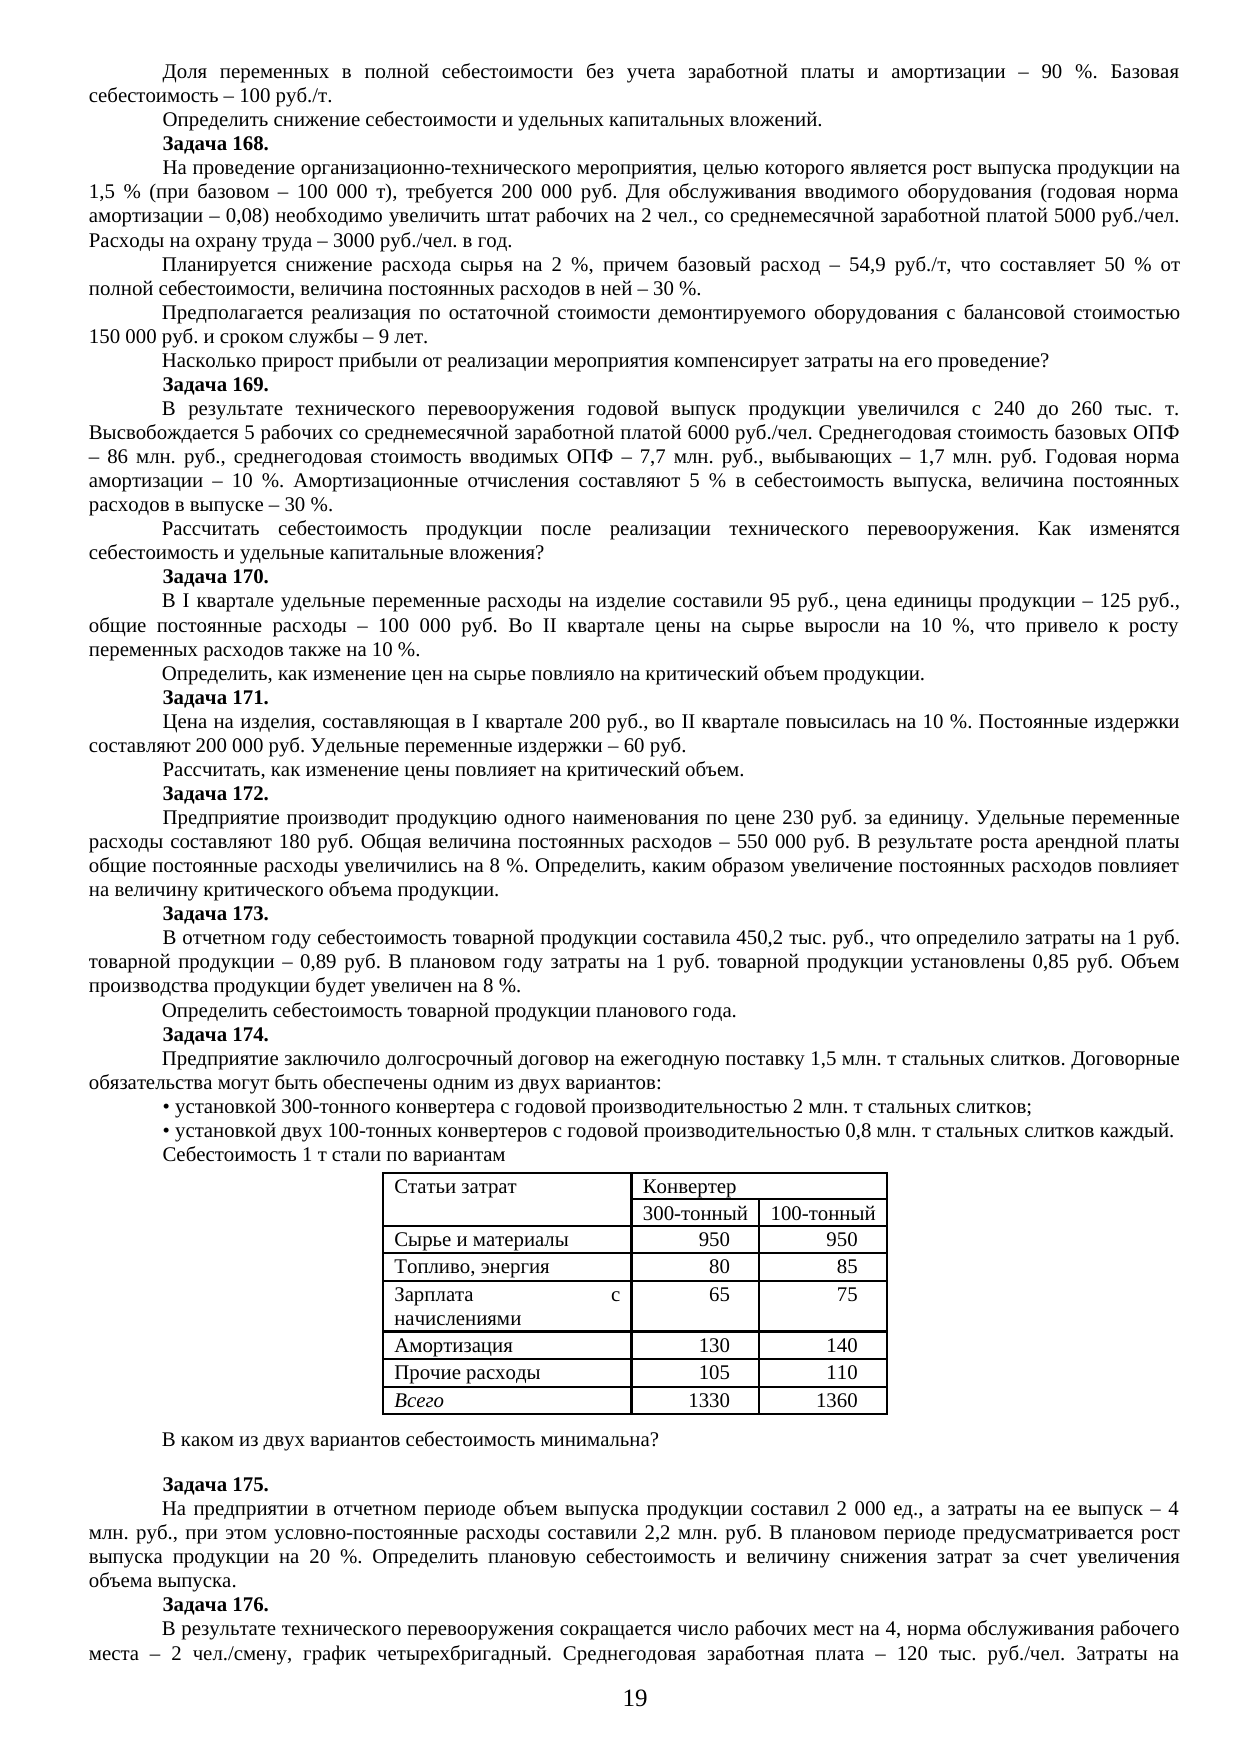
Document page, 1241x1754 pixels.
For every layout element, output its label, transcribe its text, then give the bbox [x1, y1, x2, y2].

text Доля переменных в полной себестоимости без учета заработной платы и амортизации – 90 %. Базовая себестоимость – 100 руб./т. [89, 59, 1181, 107]
text Цена на изделия, составляющая в I квартале 200 руб., во II квартале повысилась на 10 %. Постоянные издержки составляют 200 000 руб. Удельные переменные издержки – 60 руб. [89, 709, 1181, 757]
table_header Статьи затрат [384, 1174, 630, 1224]
text Предприятие заключило долгосрочный договор на ежегодную поставку 1,5 млн. т стальных слитков. Договорные обязательства могут быть обеспечены одним из двух вариантов: [89, 1046, 1181, 1094]
table_cell Прочие расходы [384, 1360, 630, 1386]
table_cell 1360 [760, 1388, 886, 1412]
text В каком из двух вариантов себестоимость минимальна? [89, 1427, 1181, 1451]
text На проведение организационно-технического мероприятия, целью которого является рост выпуска продукции на 1,5 % (при базовом – 100 000 т), требуется 200 000 руб. Для обслуживания вводимого оборудования (годовая норма амортизации – 0,08) необходимо увеличить штат рабочих на 2 чел., со среднемесячной заработной платой 5000 руб./чел. Расходы на охрану труда – 3000 руб./чел. в год. [89, 155, 1181, 252]
text Рассчитать, как изменение цены повлияет на критический объем. [89, 757, 1181, 781]
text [89, 1616, 1181, 1664]
table_cell Амортизация [384, 1333, 630, 1358]
table_cell 950 [760, 1227, 886, 1252]
table_cell 130 [633, 1333, 758, 1358]
text Планируется снижение расхода сырья на 2 %, причем базовый расход – 54,9 руб./т, что составляет 50 % от полной себестоимости, величина постоянных расходов в ней – 30 %. [89, 252, 1181, 300]
table_cell 300-тонный [633, 1200, 758, 1224]
text Рассчитать себестоимость продукции после реализации технического перевооружения. Как изменятся себестоимость и удельные капитальные вложения? [89, 516, 1181, 564]
list • установкой 300-тонного конвертера с годовой производительностью 2 млн. т стальных слитков; [89, 1094, 1181, 1118]
table_cell Зарплата с начислениями [384, 1282, 630, 1330]
text В отчетном году себестоимость товарной продукции составила 450,2 тыс. руб., что определило затраты на 1 руб. товарной продукции – 0,89 руб. В плановом году затраты на 1 руб. товарной продукции установлены 0,85 руб. Объем производства продукции будет увеличен на 8 %. [89, 925, 1181, 997]
table_cell Топливо, энергия [384, 1254, 630, 1280]
text В результате технического перевооружения годовой выпуск продукции увеличился с 240 до 260 тыс. т. Высвобождается 5 рабочих со среднемесячной заработной платой 6000 руб./чел. Среднегодовая стоимость базовых ОПФ – 86 млн. руб., среднегодовая стоимость вводимых ОПФ – 7,7 млн. руб., выбывающих – 1,7 млн. руб. Годовая норма амортизации – 10 %. Амортизационные отчисления составляют 5 % в себестоимость выпуска, величина постоянных расходов в выпуске – 30 %. [89, 396, 1181, 516]
table_header Конвертер [633, 1174, 886, 1198]
text Определить снижение себестоимости и удельных капитальных вложений. [89, 107, 1181, 131]
table_cell 65 [633, 1282, 758, 1330]
table_cell Всего [384, 1388, 630, 1412]
text Насколько прирост прибыли от реализации мероприятия компенсирует затраты на его проведение? [89, 348, 1181, 372]
table_cell 80 [633, 1254, 758, 1280]
text Себестоимость 1 т стали по вариантам [89, 1142, 1181, 1166]
table_cell 105 [633, 1360, 758, 1386]
list • установкой двух 100-тонных конвертеров с годовой производительностью 0,8 млн. т стальных слитков каждый. [89, 1118, 1181, 1142]
text Определить себестоимость товарной продукции планового года. [89, 997, 1181, 1022]
table_cell Сырье и материалы [384, 1227, 630, 1252]
text Определить, как изменение цен на сырье повлияло на критический объем продукции. [89, 661, 1181, 685]
table_cell 85 [760, 1254, 886, 1280]
text В I квартале удельные переменные расходы на изделие составили 95 руб., цена единицы продукции – 125 руб., общие постоянные расходы – 100 000 руб. Во II квартале цены на сырье выросли на 10 %, что привело к росту переменных расходов также на 10 %. [89, 588, 1181, 661]
table_cell 140 [760, 1333, 886, 1358]
table_cell 110 [760, 1360, 886, 1386]
table_cell 950 [633, 1227, 758, 1252]
table_cell 100-тонный [760, 1200, 886, 1224]
text На предприятии в отчетном периоде объем выпуска продукции составил 2 000 ед., а затраты на ее выпуск – 4 млн. руб., при этом условно-постоянные расходы составили 2,2 млн. руб. В плановом периоде предусматривается рост выпуска продукции на 20 %. Определить плановую себестоимость и величину снижения затрат за счет увеличения объема выпуска. [89, 1496, 1181, 1592]
text Предполагается реализация по остаточной стоимости демонтируемого оборудования с балансовой стоимостью 150 000 руб. и сроком службы – 9 лет. [89, 300, 1181, 348]
text Предприятие производит продукцию одного наименования по цене 230 руб. за единицу. Удельные переменные расходы составляют 180 руб. Общая величина постоянных расходов – 550 000 руб. В результате роста арендной платы общие постоянные расходы увеличились на 8 %. Определить, каким образом увеличение постоянных расходов повлияет на величину критического объема продукции. [89, 805, 1181, 901]
table_cell 75 [760, 1282, 886, 1330]
table_cell 1330 [633, 1388, 758, 1412]
